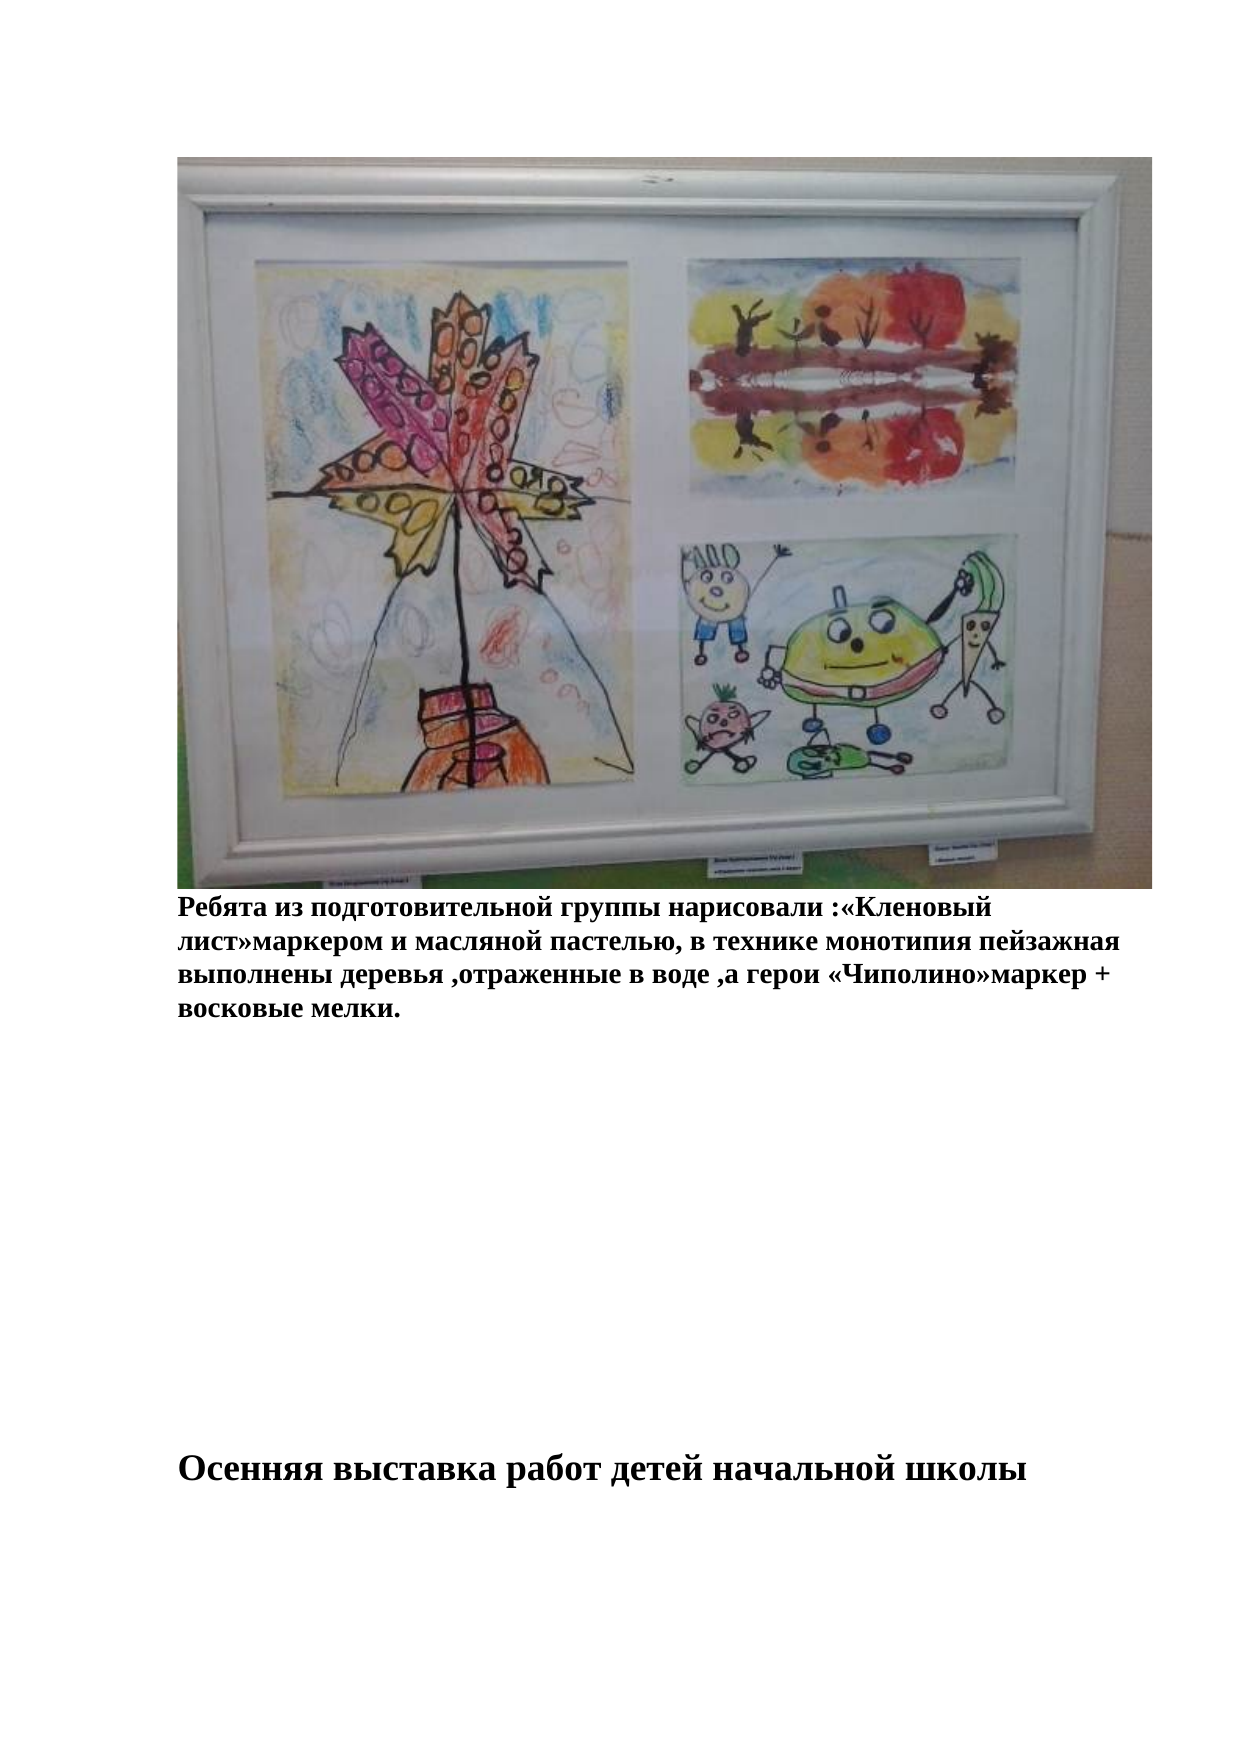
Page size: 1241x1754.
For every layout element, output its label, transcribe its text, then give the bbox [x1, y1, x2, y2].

picture [177, 157, 1153, 889]
text Ребята из подготовительной группы нарисовали :«Кленовый лист»маркером и масляной пастелью, в технике монотипия пейзажная выполнены деревья ,отраженные в воде ,а герои «Чиполино»маркер + восковые мелки. [177, 889, 1152, 1023]
text Осенняя выставка работ детей начальной школы [177, 1445, 1152, 1488]
